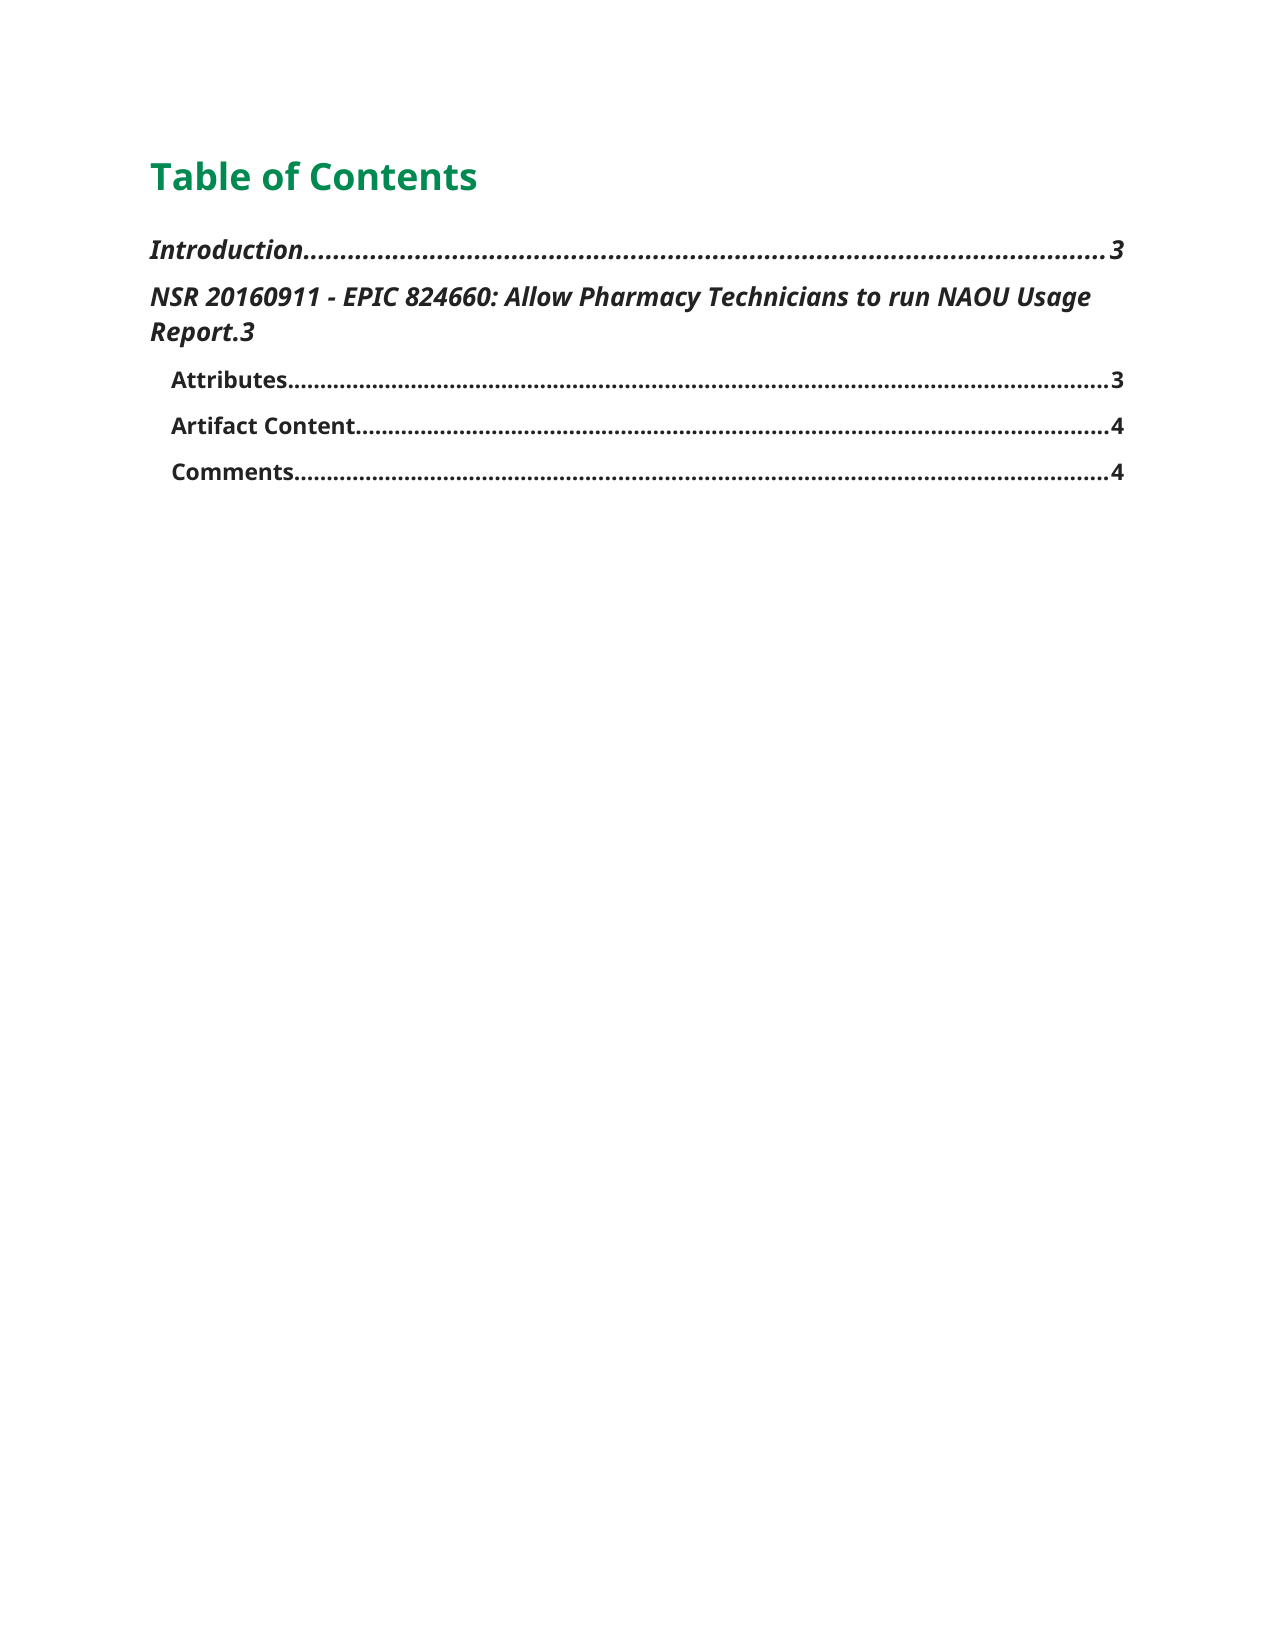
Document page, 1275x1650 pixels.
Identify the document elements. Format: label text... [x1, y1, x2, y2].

text Table of Contents [150, 150, 1135, 201]
